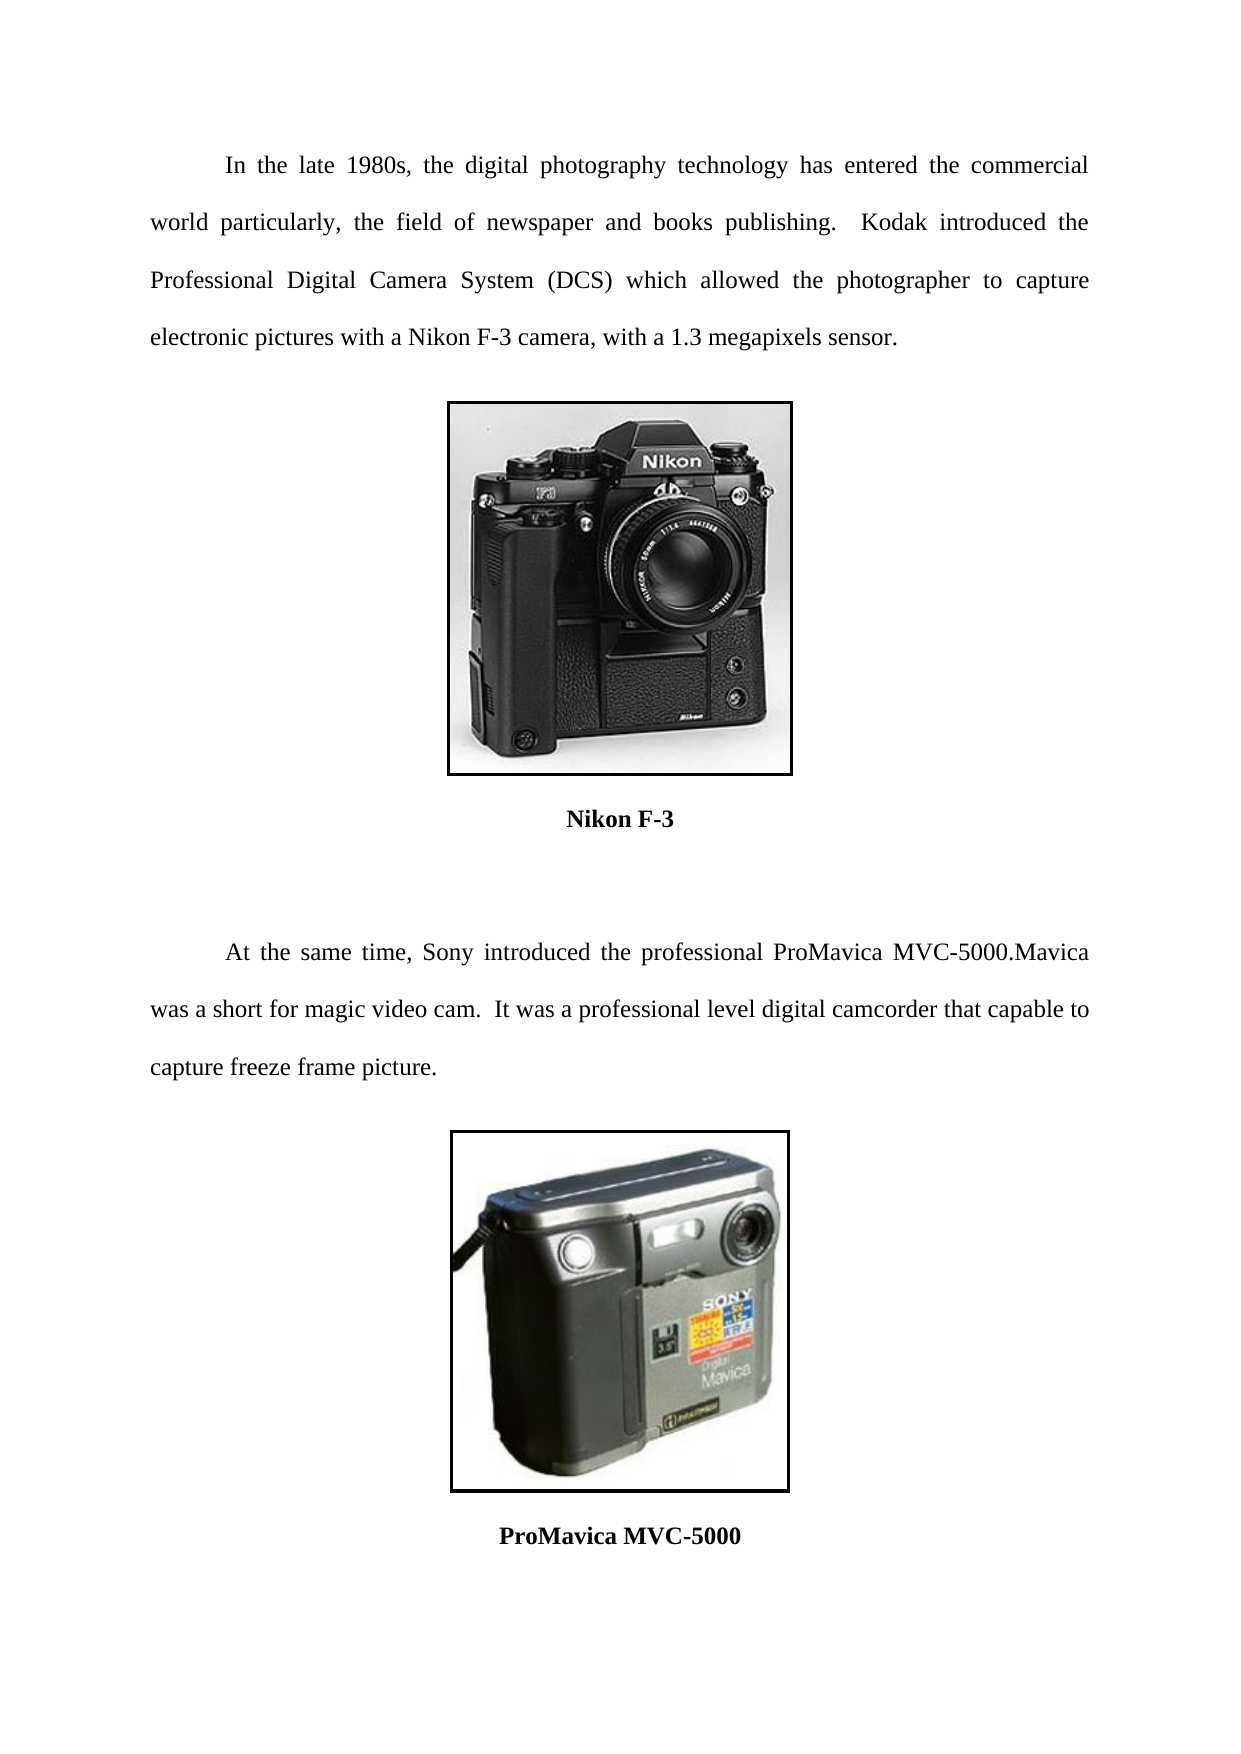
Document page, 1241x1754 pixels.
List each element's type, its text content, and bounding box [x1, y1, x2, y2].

text At the same time, Sony introduced the professional ProMavica MVC-5000.Mavica was a short for magic video cam. It was a professional level digital camcorder that capable to capture freeze frame picture. [150, 937, 1090, 1080]
text In the late 1980s, the digital photography technology has entered the commercial world particularly, the field of newspaper and books publishing. Kodak introduced the Professional Digital Camera System (DCS) which allowed the photographer to capture electronic pictures with a Nikon F-3 camera, with a 1.3 megapixels sensor. [150, 150, 1090, 351]
table_header Nikon F-3 [139, 401, 1101, 859]
picture [450, 404, 790, 773]
picture [453, 1133, 787, 1489]
table_header ProMavica MVC-5000 [139, 1130, 1101, 1576]
